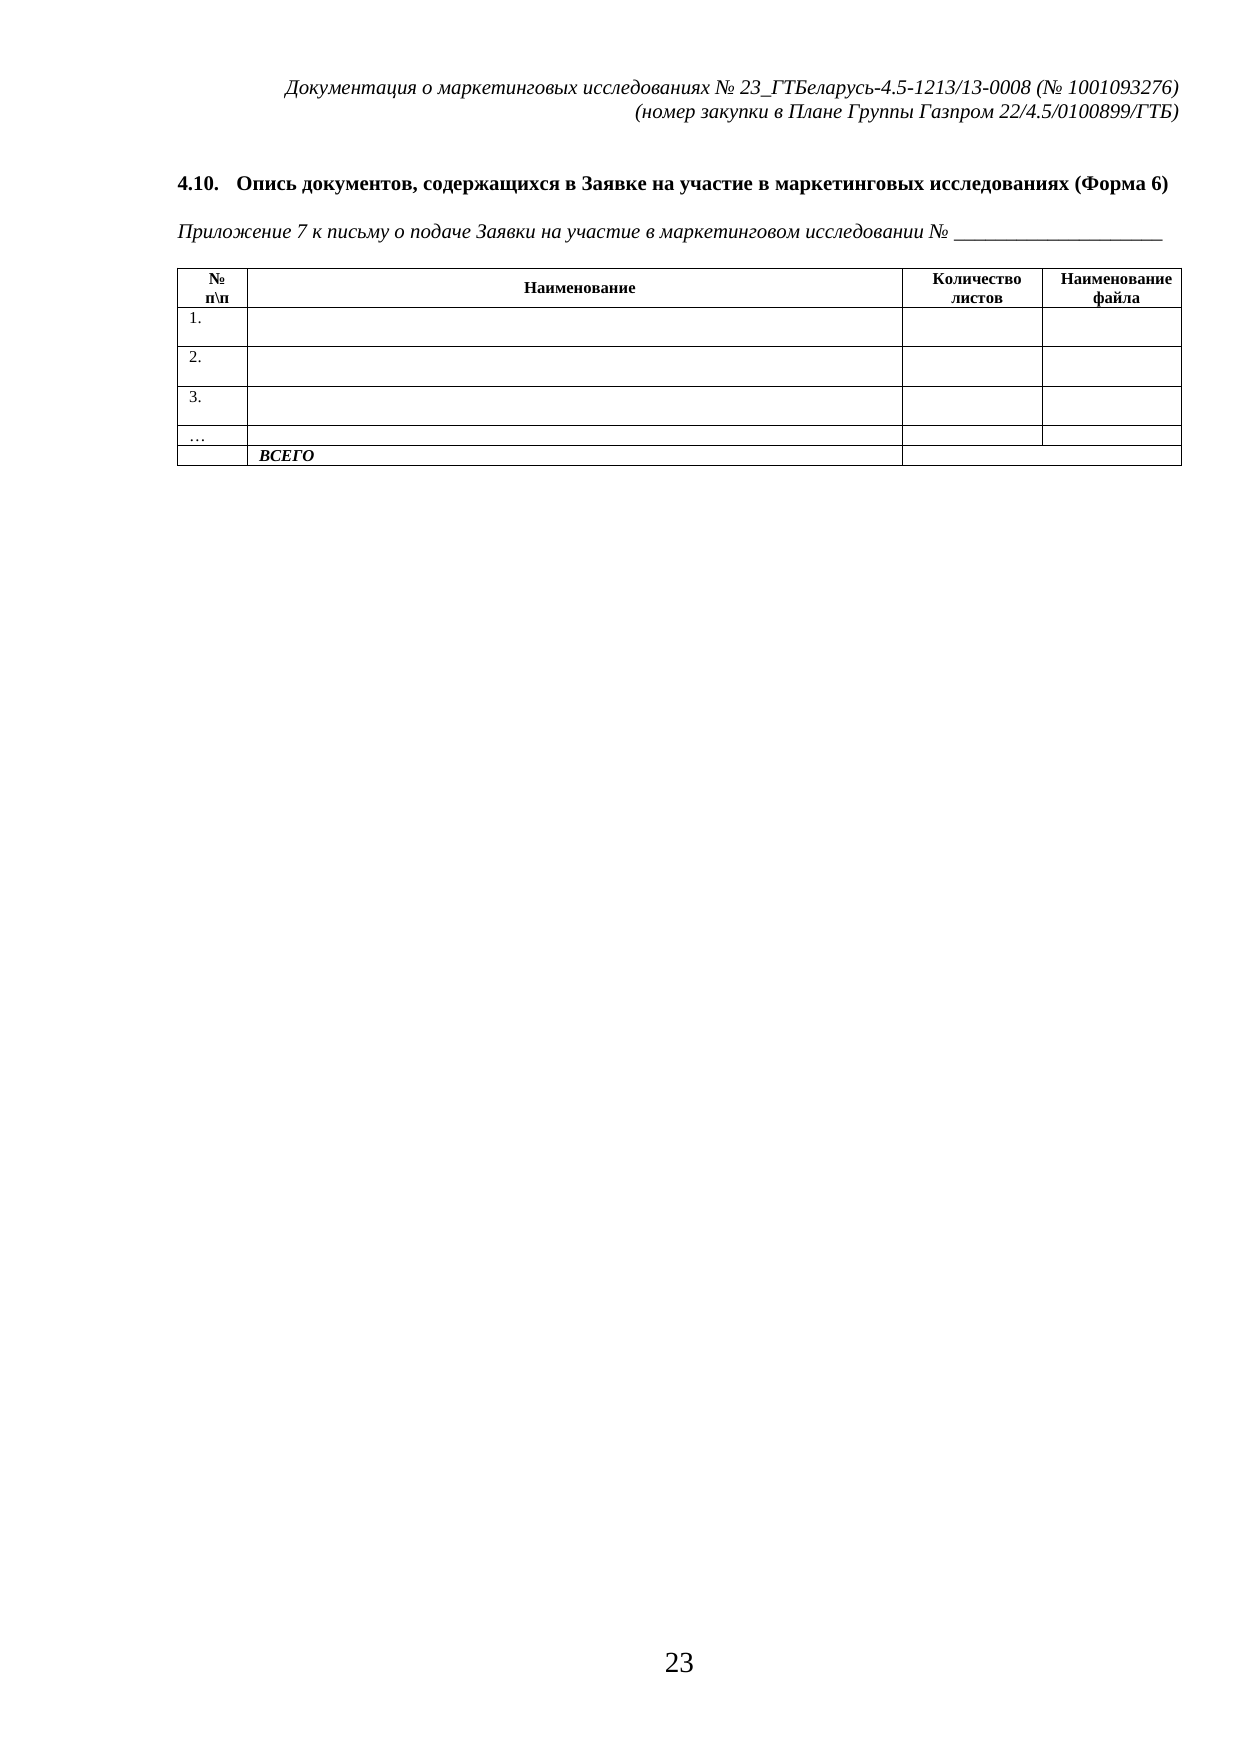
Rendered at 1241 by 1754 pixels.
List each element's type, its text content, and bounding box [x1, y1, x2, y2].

table_header Количество листов [903, 269, 1042, 307]
table_cell [178, 446, 247, 465]
table_cell [248, 387, 902, 425]
table_cell [903, 308, 1042, 346]
table_cell [248, 426, 902, 445]
text Приложение 7 к письму о подаче Заявки на участие в маркетинговом исследовании № ____________________ [177, 219, 1181, 243]
table_cell [178, 347, 247, 386]
table_cell [178, 308, 247, 346]
list Опись документов, содержащихся в Заявке на участие в маркетинговых исследованиях (Форма 6) [177, 171, 1181, 195]
table_cell [1043, 387, 1181, 425]
table_cell [903, 347, 1042, 386]
table_cell ВСЕГО [248, 446, 902, 465]
table_header Наименование [248, 269, 902, 307]
table_cell [1043, 308, 1181, 346]
table_cell [903, 387, 1042, 425]
table_cell [178, 387, 247, 425]
table_cell … [178, 426, 247, 445]
table_cell [903, 446, 1181, 465]
table_header Наименование файла [1043, 269, 1181, 307]
table_cell [248, 347, 902, 386]
table_header № п\п [178, 269, 247, 307]
table_cell [248, 308, 902, 346]
table_cell [1043, 347, 1181, 386]
table_cell [903, 426, 1042, 445]
table_cell [1043, 426, 1181, 445]
